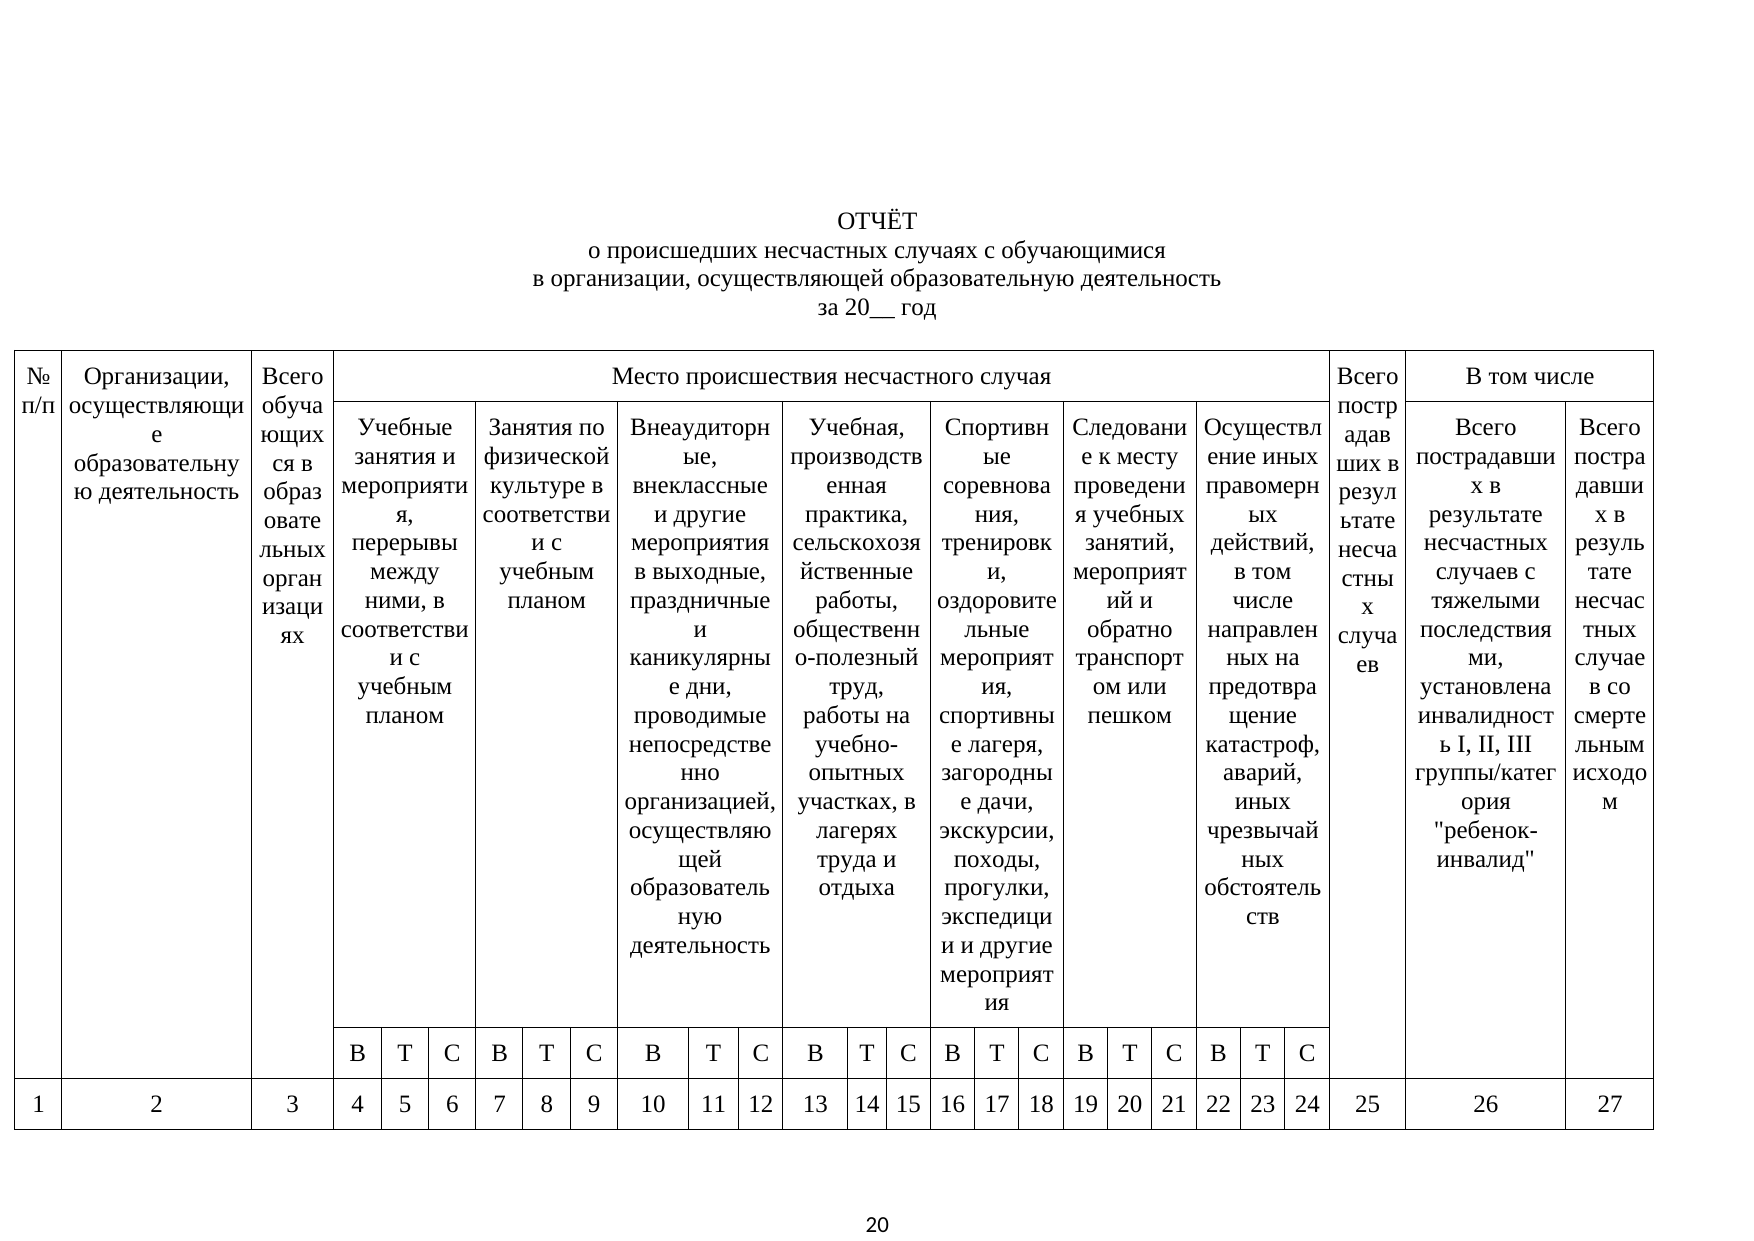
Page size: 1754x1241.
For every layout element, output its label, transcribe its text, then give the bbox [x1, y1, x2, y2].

table_header № п/п [15, 351, 61, 1078]
table_cell Всего пострадавших в результате несчастных случаев с тяжелыми последствиями, установлена инвалидность I, II, III группы/категория "ребенок-инвалид" [1406, 402, 1565, 1078]
table_cell С [1285, 1028, 1329, 1078]
table_cell 27 [1566, 1079, 1653, 1129]
table_header Организации, осуществляющие образовательную деятельность [62, 351, 251, 1078]
table_header Всего обучающихся в образовательных организациях [252, 351, 333, 1078]
table_header В том числе [1406, 351, 1653, 401]
table_cell Т [382, 1028, 428, 1078]
table_cell Внеаудиторные, внеклассные и другие мероприятия в выходные, праздничные и каникулярные дни, проводимые непосредственно организацией, осуществляющей образовательную деятельность [618, 402, 782, 1027]
table_cell 12 [739, 1079, 782, 1129]
table_cell 20 [1108, 1079, 1151, 1129]
table_cell 16 [931, 1079, 974, 1129]
table_cell С [429, 1028, 475, 1078]
table_cell 13 [783, 1079, 847, 1129]
table_cell В [334, 1028, 381, 1078]
text о происшедших несчастных случаях с обучающимися [118, 235, 1636, 263]
table_cell 2 [62, 1079, 251, 1129]
table_cell В [476, 1028, 522, 1078]
table_cell 10 [618, 1079, 688, 1129]
table_cell 8 [523, 1079, 570, 1129]
table_cell Т [523, 1028, 570, 1078]
table_header Место происшествия несчастного случая [334, 351, 1329, 401]
table_cell 25 [1330, 1079, 1405, 1129]
table_cell Осуществление иных правомерных действий, в том числе направленных на предотвращение катастроф, аварий, иных чрезвычайных обстоятельств [1197, 402, 1329, 1027]
table_cell 3 [252, 1079, 333, 1129]
table_cell Учебные занятия и мероприятия, перерывы между ними, в соответствии с учебным планом [334, 402, 475, 1027]
table_cell В [931, 1028, 974, 1078]
table_cell В [618, 1028, 688, 1078]
table_cell Т [975, 1028, 1018, 1078]
table_cell 18 [1019, 1079, 1063, 1129]
table_cell С [1019, 1028, 1063, 1078]
table_cell Т [1108, 1028, 1151, 1078]
table_cell В [1197, 1028, 1240, 1078]
table_cell Занятия по физической культуре в соответствии с учебным планом [476, 402, 617, 1027]
table_cell 23 [1241, 1079, 1284, 1129]
table_cell Т [689, 1028, 738, 1078]
table_cell Спортивные соревнования, тренировки, оздоровительные мероприятия, спортивные лагеря, загородные дачи, экскурсии, походы, прогулки, экспедиции и другие мероприятия [931, 402, 1063, 1027]
text в организации, осуществляющей образовательную деятельность [118, 263, 1636, 292]
table_cell Т [848, 1028, 886, 1078]
table_cell 7 [476, 1079, 522, 1129]
table_cell 14 [848, 1079, 886, 1129]
table_cell 24 [1285, 1079, 1329, 1129]
table_cell В [783, 1028, 847, 1078]
table_cell 22 [1197, 1079, 1240, 1129]
table_cell 6 [429, 1079, 475, 1129]
table_cell 11 [689, 1079, 738, 1129]
table_cell С [571, 1028, 617, 1078]
table_cell Т [1241, 1028, 1284, 1078]
table_cell 4 [334, 1079, 381, 1129]
table_cell 26 [1406, 1079, 1565, 1129]
table_header Всего пострадавших в результате несчастных случаев [1330, 351, 1405, 1078]
table_cell С [887, 1028, 930, 1078]
table_cell Всего пострадавших в результате несчастных случаев со смертельным исходом [1566, 402, 1653, 1078]
table_cell В [1064, 1028, 1107, 1078]
table_cell С [1152, 1028, 1196, 1078]
text ОТЧЁТ [118, 206, 1636, 235]
table_cell С [739, 1028, 782, 1078]
table_cell 15 [887, 1079, 930, 1129]
table_cell 19 [1064, 1079, 1107, 1129]
table_cell Следование к месту проведения учебных занятий, мероприятий и обратно транспортом или пешком [1064, 402, 1196, 1027]
table_cell 9 [571, 1079, 617, 1129]
table_cell 1 [15, 1079, 61, 1129]
table_cell Учебная, производственная практика, сельскохозяйственные работы, общественно-полезный труд, работы на учебно-опытных участках, в лагерях труда и отдыха [783, 402, 930, 1027]
text за 20__ год [118, 292, 1636, 321]
table_cell 21 [1152, 1079, 1196, 1129]
table_cell 5 [382, 1079, 428, 1129]
table_cell 17 [975, 1079, 1018, 1129]
